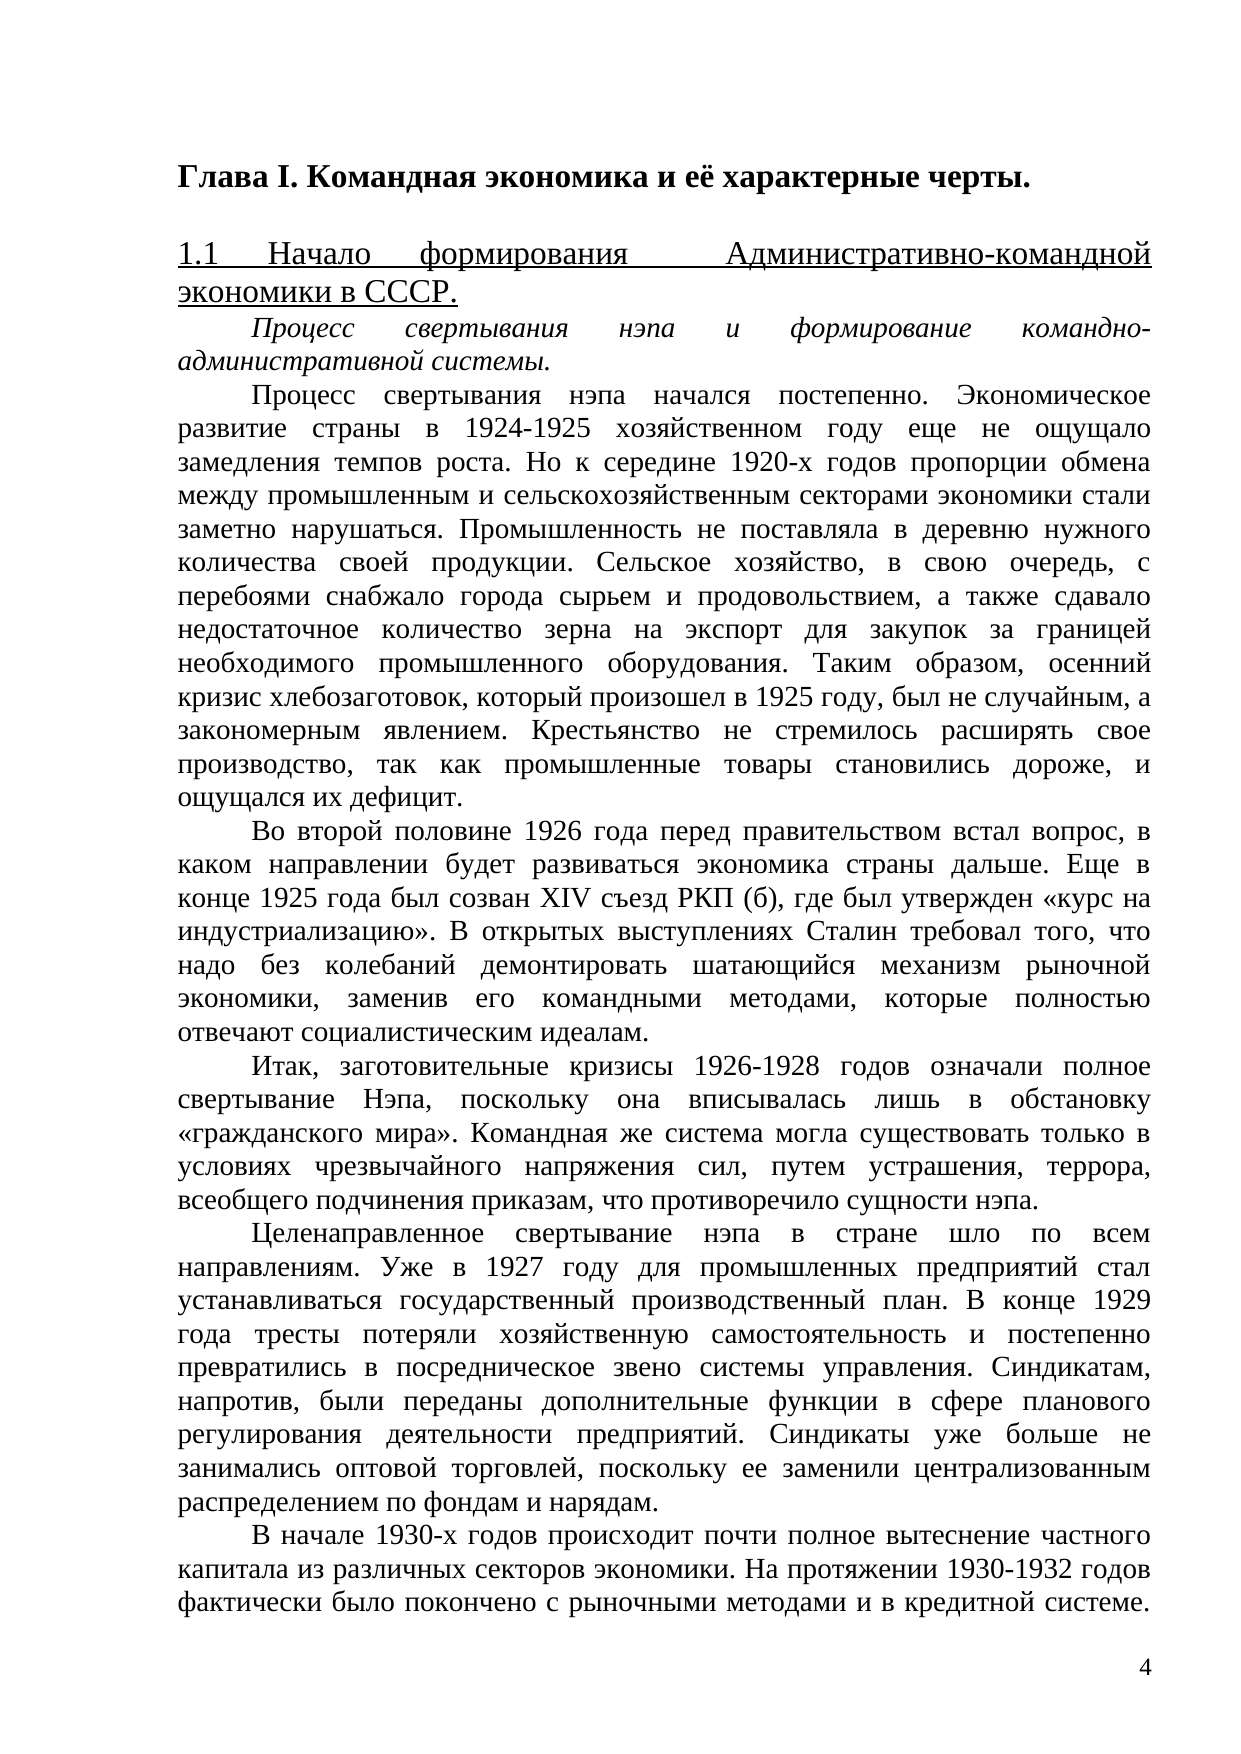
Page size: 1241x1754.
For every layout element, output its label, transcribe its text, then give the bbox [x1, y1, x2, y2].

text Процесс свертывания нэпа начался постепенно. Экономическое развитие страны в 1924-1925 хозяйственном году еще не ощущало замедления темпов роста. Но к середине 1920-х годов пропорции обмена между промышленным и сельскохозяйственным секторами экономики стали заметно нарушаться. Промышленность не поставляла в деревню нужного количества своей продукции. Сельское хозяйство, в свою очередь, с перебоями снабжало города сырьем и продовольствием, а также сдавало недостаточное количество зерна на экспорт для закупок за границей необходимого промышленного оборудования. Таким образом, осенний кризис хлебозаготовок, который произошел в 1925 году, был не случайным, а закономерным явлением. Крестьянство не стремилось расширять свое производство, так как промышленные товары становились дороже, и ощущался их дефицит. [177, 377, 1152, 813]
text Глава I. Командная экономика и её характерные черты. [177, 156, 1152, 195]
text 1.1 Начало формирования Административно-командной экономики в СССР. [177, 233, 1152, 266]
text Итак, заготовительные кризисы 1926-1928 годов означали полное свертывание Нэпа, поскольку она вписывалась лишь в обстановку «гражданского мира». Командная же система могла существовать только в условиях чрезвычайного напряжения сил, путем устрашения, террора, всеобщего подчинения приказам, что противоречило сущности нэпа. [177, 1048, 1152, 1215]
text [177, 1517, 1152, 1618]
text Процесс свертывания нэпа и формирование командно- административной системы. [177, 310, 1152, 377]
text Во второй половине 1926 года перед правительством встал вопрос, в каком направлении будет развиваться экономика страны дальше. Еще в конце 1925 года был созван XIV съезд РКП (б), где был утвержден «курс на индустриализацию». В открытых выступлениях Сталин требовал того, что надо без колебаний демонтировать шатающийся механизм рыночной экономики, заменив его командными методами, которые полностью отвечают социалистическим идеалам. [177, 813, 1152, 1048]
text Целенаправленное свертывание нэпа в стране шло по всем направлениям. Уже в 1927 году для промышленных предприятий стал устанавливаться государственный производственный план. В конце 1929 года тресты потеряли хозяйственную самостоятельность и постепенно превратились в посредническое звено системы управления. Синдикатам, напротив, были переданы дополнительные функции в сфере планового регулирования деятельности предприятий. Синдикаты уже больше не занимались оптовой торговлей, поскольку ее заменили централизованным распределением по фондам и нарядам. [177, 1215, 1152, 1517]
text 1.1 Начало формирования Административно-командной экономики в СССР. [177, 267, 1152, 310]
